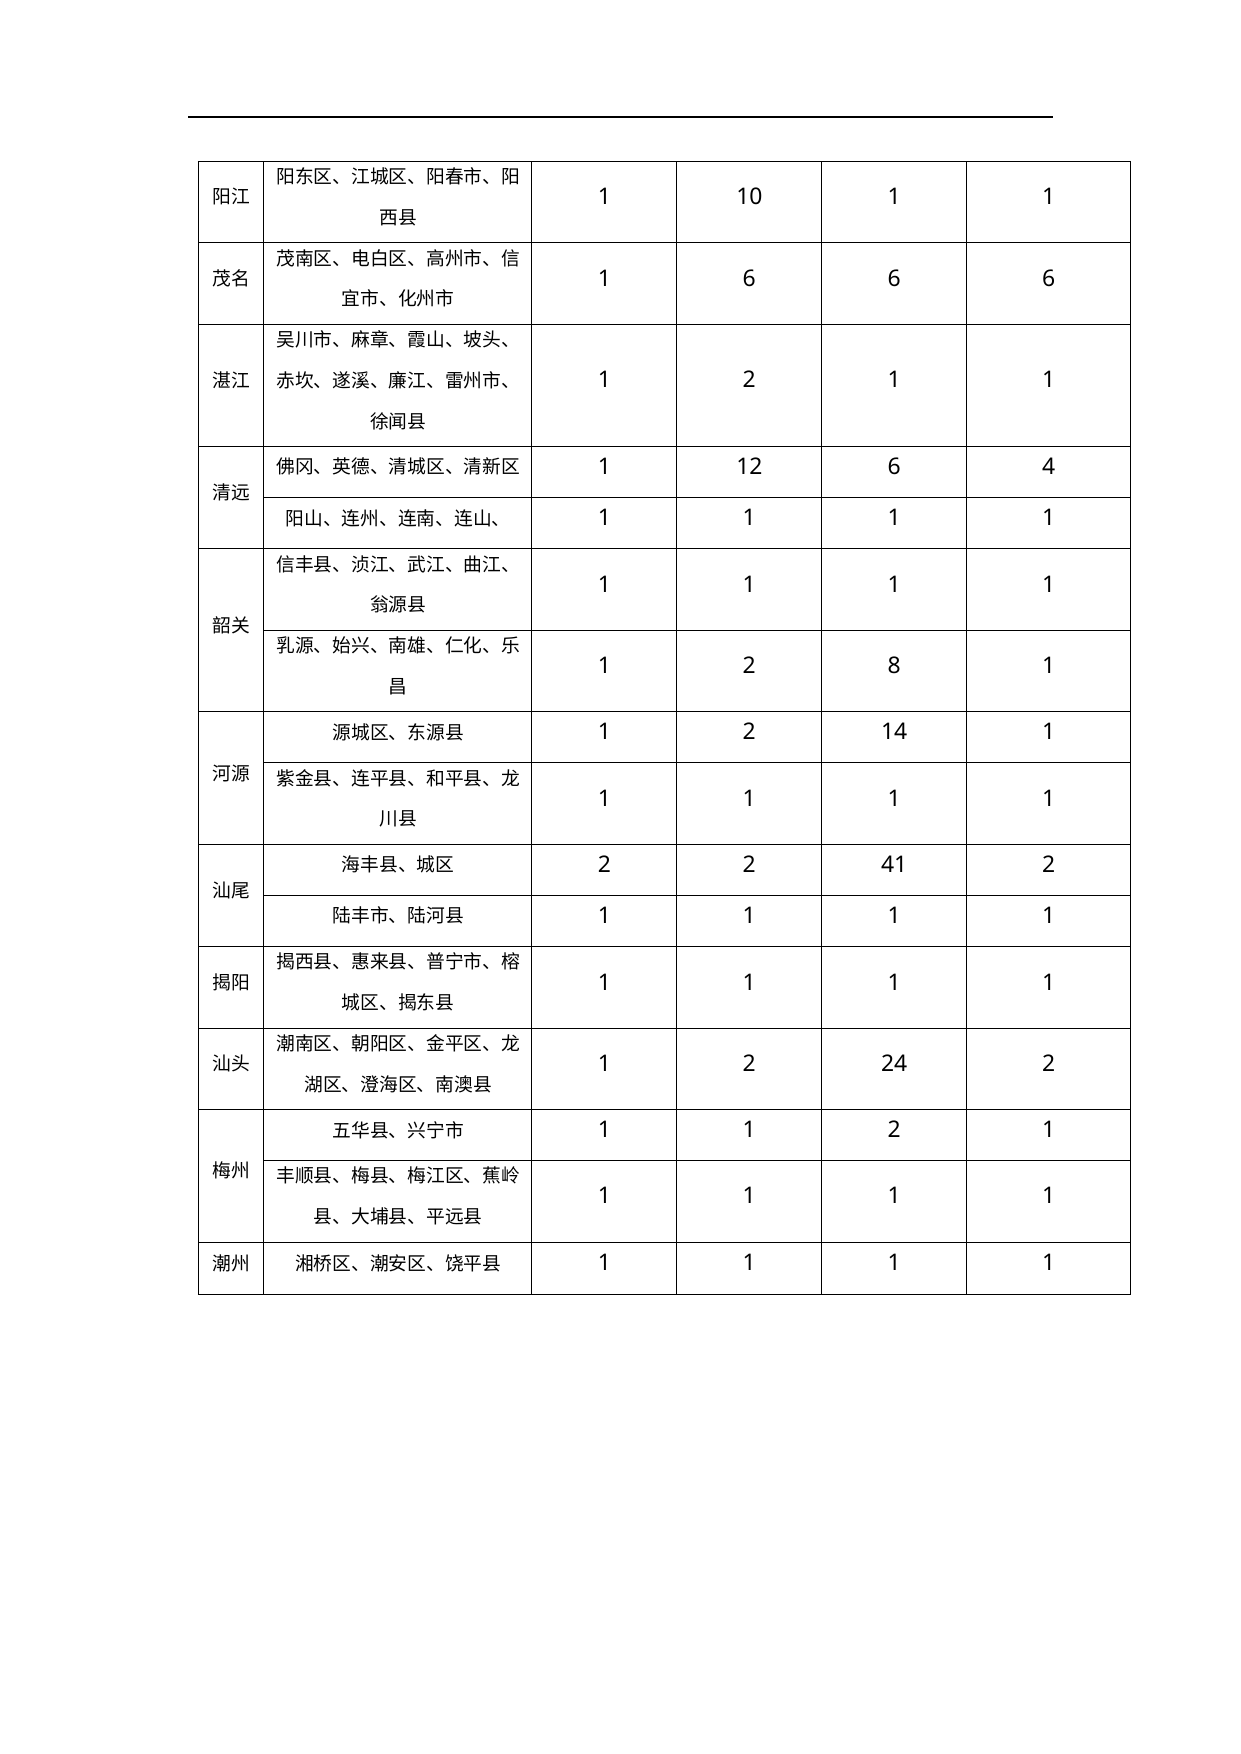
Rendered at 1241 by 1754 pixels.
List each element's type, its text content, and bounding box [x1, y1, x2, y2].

table_cell 1 [967, 1243, 1130, 1294]
table_cell 清远 [199, 447, 263, 548]
table_cell 1 [532, 325, 676, 446]
table_cell 1 [967, 631, 1130, 711]
table_cell 1 [822, 947, 966, 1027]
table_cell 1 [822, 1243, 966, 1294]
table_cell 1 [822, 549, 966, 630]
table_cell 1 [677, 763, 821, 844]
table_cell 2 [822, 1110, 966, 1160]
table_cell 1 [822, 498, 966, 548]
table_cell 6 [967, 243, 1130, 324]
table_cell 1 [967, 947, 1130, 1027]
table_cell 1 [967, 549, 1130, 630]
table_cell 1 [532, 447, 676, 497]
table_cell 韶关 [199, 549, 263, 711]
table_cell 1 [532, 498, 676, 548]
table_cell 吴川市、麻章、霞山、坡头、赤坎、遂溪、廉江、雷州市、徐闻县 [264, 325, 531, 446]
table_cell 1 [967, 498, 1130, 548]
table_cell 8 [822, 631, 966, 711]
table_cell 1 [532, 896, 676, 946]
table_cell 1 [677, 896, 821, 946]
table_cell 2 [677, 631, 821, 711]
table_cell 1 [677, 947, 821, 1027]
table_cell 乳源、始兴、南雄、仁化、乐昌 [264, 631, 531, 711]
table_cell 10 [677, 162, 821, 242]
table_cell 1 [532, 947, 676, 1027]
table_cell 1 [677, 498, 821, 548]
table_cell 1 [967, 1110, 1130, 1160]
table_cell 五华县、兴宁市 [264, 1110, 531, 1160]
table_cell 阳东区、江城区、阳春市、阳西县 [264, 162, 531, 242]
table_cell 1 [532, 1110, 676, 1160]
table_cell 1 [967, 162, 1130, 242]
table_cell 1 [677, 1243, 821, 1294]
table_cell 2 [532, 845, 676, 895]
table_cell 源城区、东源县 [264, 712, 531, 762]
table_cell 4 [967, 447, 1130, 497]
table_cell 41 [822, 845, 966, 895]
table_cell 1 [532, 712, 676, 762]
table_cell 6 [822, 243, 966, 324]
table_cell 2 [967, 1029, 1130, 1109]
table_cell 丰顺县、梅县、梅江区、蕉岭县、大埔县、平远县 [264, 1161, 531, 1242]
table_cell 1 [967, 763, 1130, 844]
table_cell 2 [677, 1029, 821, 1109]
table_cell 6 [822, 447, 966, 497]
table_cell 汕头 [199, 1029, 263, 1109]
table_cell 海丰县、城区 [264, 845, 531, 895]
table_cell 1 [677, 1161, 821, 1242]
table_cell 潮南区、朝阳区、金平区、龙湖区、澄海区、南澳县 [264, 1029, 531, 1109]
table_cell 1 [532, 243, 676, 324]
table_cell 信丰县、浈江、武江、曲江、翁源县 [264, 549, 531, 630]
table_cell 1 [532, 1243, 676, 1294]
table_cell 1 [822, 162, 966, 242]
table_cell 24 [822, 1029, 966, 1109]
table_cell 阳山、连州、连南、连山、 [264, 498, 531, 548]
table_cell 1 [822, 763, 966, 844]
table_cell 1 [532, 1161, 676, 1242]
table_cell 1 [677, 549, 821, 630]
table_cell 梅州 [199, 1110, 263, 1242]
table_cell 紫金县、连平县、和平县、龙川县 [264, 763, 531, 844]
table_cell 湛江 [199, 325, 263, 446]
table_cell 6 [677, 243, 821, 324]
table_cell 揭西县、惠来县、普宁市、榕城区、揭东县 [264, 947, 531, 1027]
table_cell 湘桥区、潮安区、饶平县 [264, 1243, 531, 1294]
table_cell 1 [822, 325, 966, 446]
table_cell 1 [822, 896, 966, 946]
table_cell 潮州 [199, 1243, 263, 1294]
table_cell 2 [677, 712, 821, 762]
table_cell 2 [967, 845, 1130, 895]
table_cell 1 [967, 712, 1130, 762]
table_cell 陆丰市、陆河县 [264, 896, 531, 946]
table_cell 1 [967, 896, 1130, 946]
table_cell 揭阳 [199, 947, 263, 1027]
table_cell 1 [532, 631, 676, 711]
table_cell 1 [532, 763, 676, 844]
table_cell 12 [677, 447, 821, 497]
table_cell 河源 [199, 712, 263, 844]
table_cell 2 [677, 845, 821, 895]
table_cell 茂名 [199, 243, 263, 324]
table_cell 1 [967, 1161, 1130, 1242]
table_cell 1 [532, 1029, 676, 1109]
table_cell 14 [822, 712, 966, 762]
table_cell 1 [532, 549, 676, 630]
table_cell 2 [677, 325, 821, 446]
table_cell 1 [822, 1161, 966, 1242]
table_cell 茂南区、电白区、高州市、信宜市、化州市 [264, 243, 531, 324]
table_cell 1 [967, 325, 1130, 446]
table_cell 1 [677, 1110, 821, 1160]
table_cell 佛冈、英德、清城区、清新区 [264, 447, 531, 497]
table_cell 阳江 [199, 162, 263, 242]
table_cell 汕尾 [199, 845, 263, 946]
table_cell 1 [532, 162, 676, 242]
